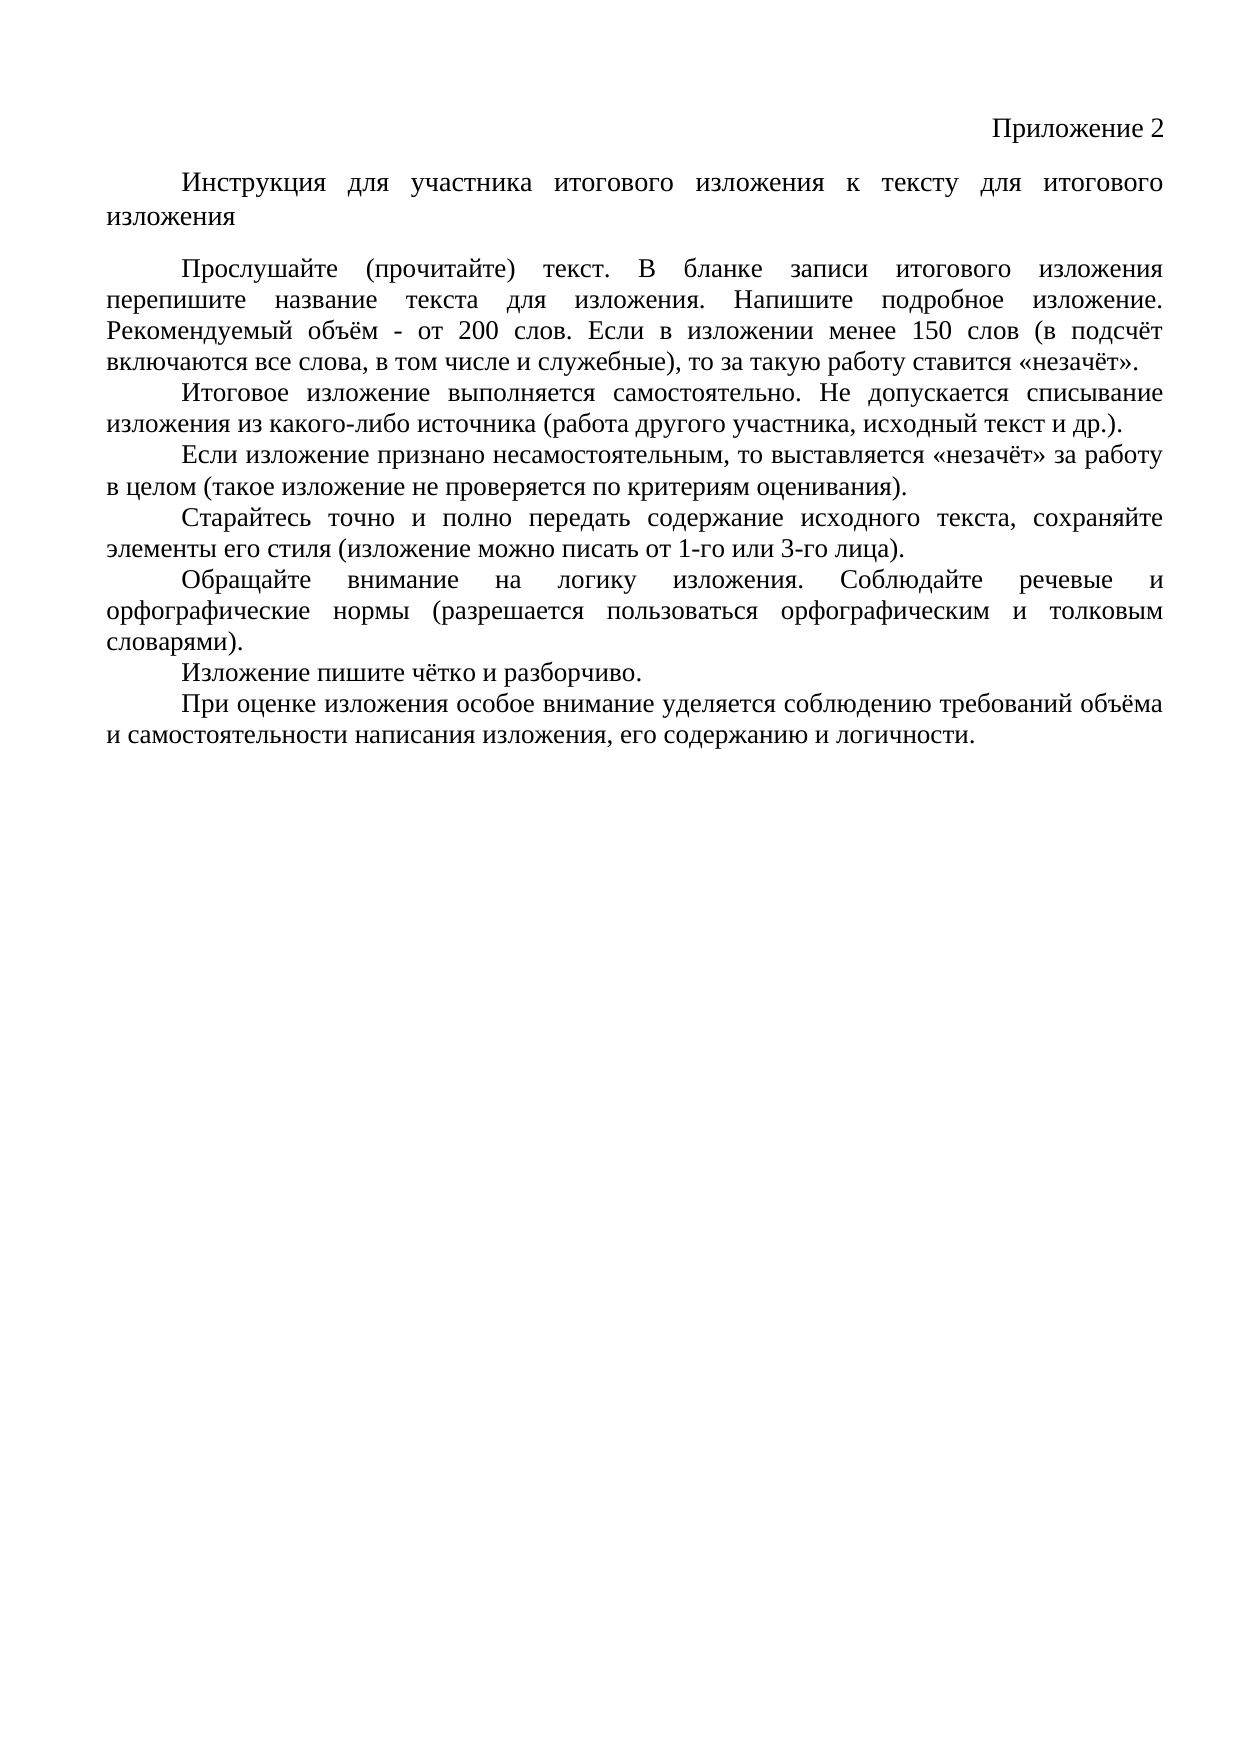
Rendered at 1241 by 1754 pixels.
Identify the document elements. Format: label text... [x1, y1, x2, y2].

text При оценке изложения особое внимание уделяется соблюдению требований объёма и самостоятельности написания изложения, его содержанию и логичности. [106, 687, 1164, 749]
text Приложение 2 [106, 111, 1164, 144]
text Изложение пишите чётко и разборчиво. [106, 656, 1167, 687]
text Обращайте внимание на логику изложения. Соблюдайте речевые и орфографические нормы (разрешается пользоваться орфографическим и толковым словарями). [106, 563, 1164, 656]
text Если изложение признано несамостоятельным, то выставляется «незачёт» за работу в целом (такое изложение не проверяется по критериям оценивания). [106, 439, 1164, 501]
text Старайтесь точно и полно передать содержание исходного текста, сохраняйте элементы его стиля (изложение можно писать от 1-го или 3-го лица). [106, 501, 1164, 563]
text Инструкция для участника итогового изложения к тексту для итогового изложения [106, 165, 1164, 232]
text Итоговое изложение выполняется самостоятельно. Не допускается списывание изложения из какого-либо источника (работа другого участника, исходный текст и др.). [106, 377, 1164, 439]
text Прослушайте (прочитайте) текст. В бланке записи итогового изложения перепишите название текста для изложения. Напишите подробное изложение. Рекомендуемый объём - от 200 слов. Если в изложении менее 150 слов (в подсчёт включаются все слова, в том числе и служебные), то за такую работу ставится «незачёт». [106, 253, 1164, 377]
